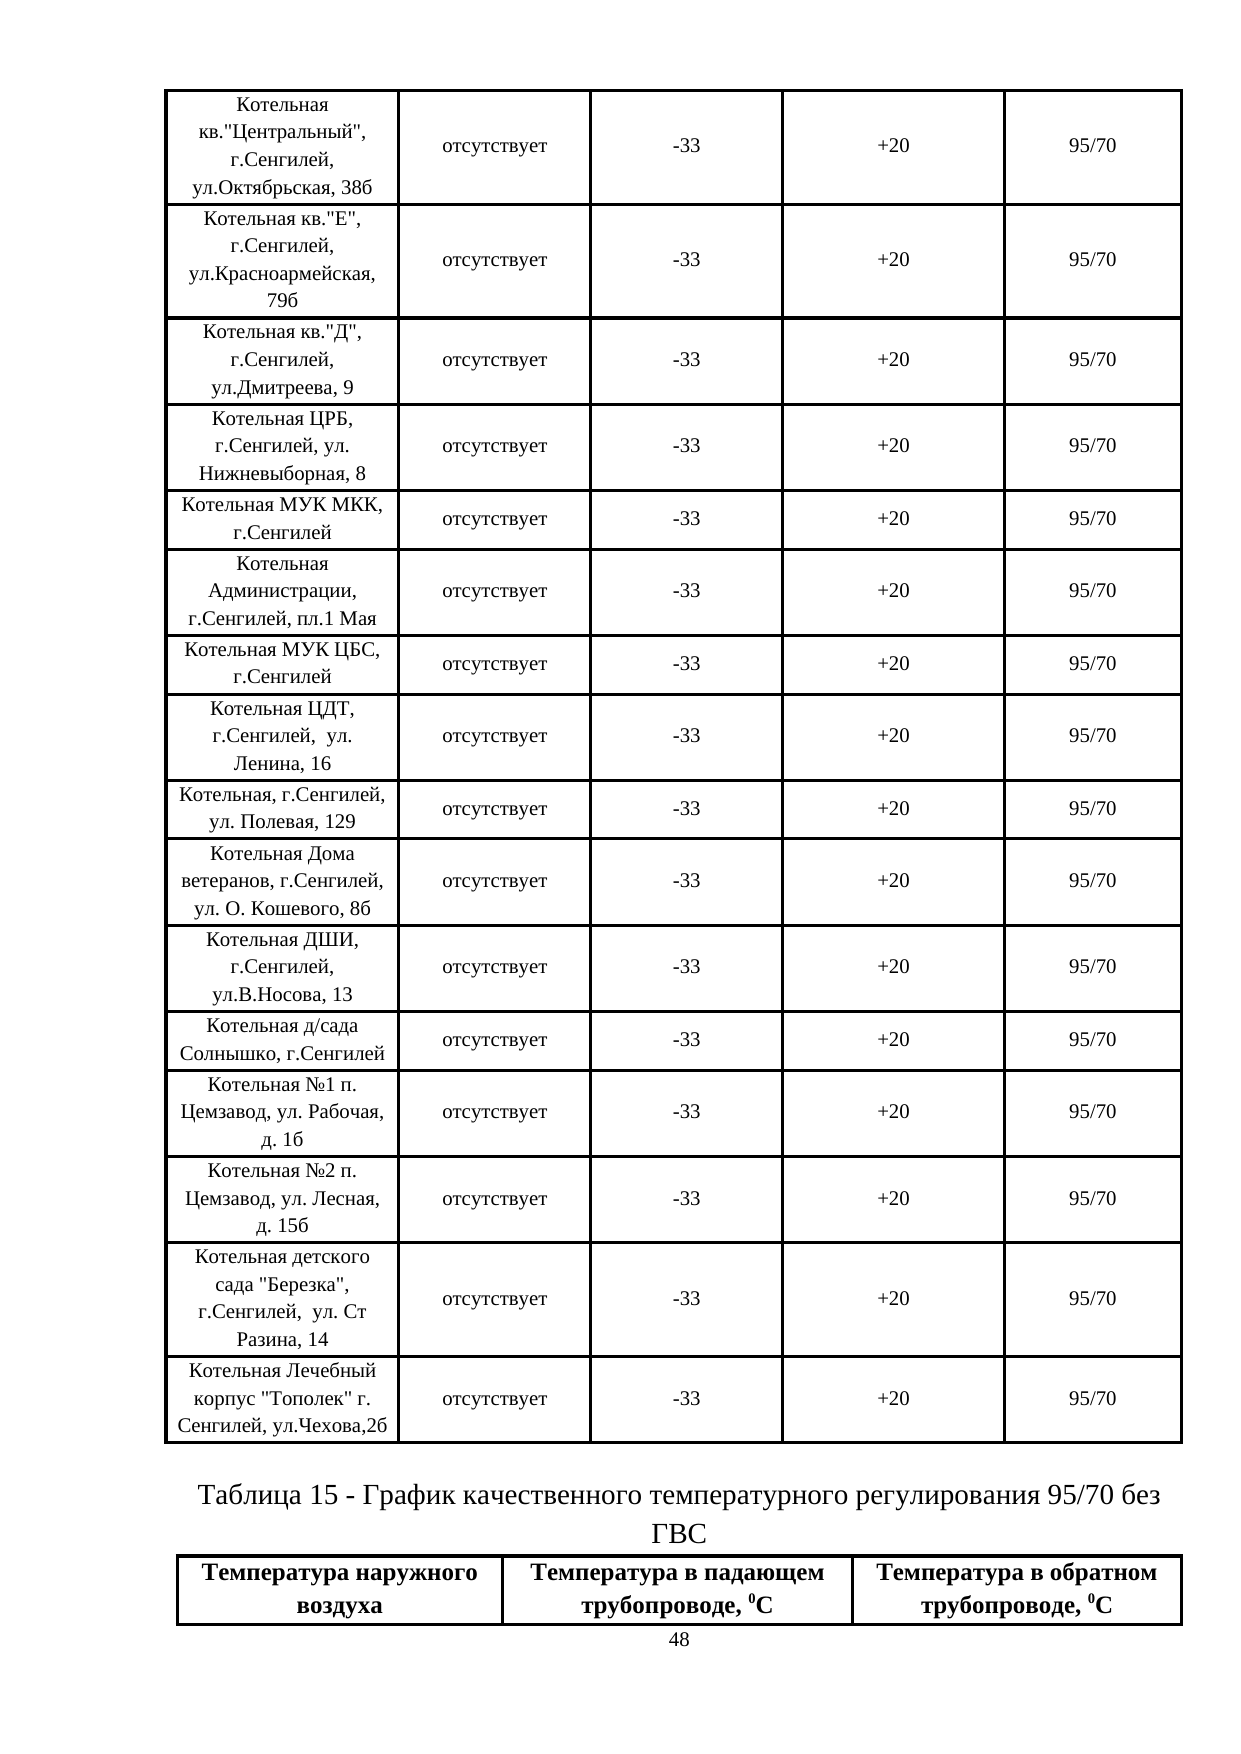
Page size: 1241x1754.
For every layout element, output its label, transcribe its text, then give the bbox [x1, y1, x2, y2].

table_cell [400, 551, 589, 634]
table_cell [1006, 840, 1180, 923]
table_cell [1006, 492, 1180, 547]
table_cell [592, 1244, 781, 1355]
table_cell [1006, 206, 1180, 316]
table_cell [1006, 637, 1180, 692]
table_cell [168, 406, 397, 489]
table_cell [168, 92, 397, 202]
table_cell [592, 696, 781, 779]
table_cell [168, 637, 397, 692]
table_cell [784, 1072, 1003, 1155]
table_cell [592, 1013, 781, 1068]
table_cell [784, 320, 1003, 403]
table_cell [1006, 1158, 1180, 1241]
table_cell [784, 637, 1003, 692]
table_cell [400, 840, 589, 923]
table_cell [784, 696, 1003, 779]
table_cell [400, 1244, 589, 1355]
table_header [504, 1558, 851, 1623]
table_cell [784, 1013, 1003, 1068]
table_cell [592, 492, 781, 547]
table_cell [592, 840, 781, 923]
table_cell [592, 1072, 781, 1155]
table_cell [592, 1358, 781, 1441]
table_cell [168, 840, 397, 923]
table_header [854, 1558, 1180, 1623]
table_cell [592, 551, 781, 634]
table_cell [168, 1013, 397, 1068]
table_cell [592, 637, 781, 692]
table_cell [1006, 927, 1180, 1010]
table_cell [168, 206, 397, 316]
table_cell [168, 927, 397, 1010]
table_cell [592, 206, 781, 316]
text Таблица 15 - График качественного температурного регулирования 95/70 без ГВС [177, 1477, 1181, 1549]
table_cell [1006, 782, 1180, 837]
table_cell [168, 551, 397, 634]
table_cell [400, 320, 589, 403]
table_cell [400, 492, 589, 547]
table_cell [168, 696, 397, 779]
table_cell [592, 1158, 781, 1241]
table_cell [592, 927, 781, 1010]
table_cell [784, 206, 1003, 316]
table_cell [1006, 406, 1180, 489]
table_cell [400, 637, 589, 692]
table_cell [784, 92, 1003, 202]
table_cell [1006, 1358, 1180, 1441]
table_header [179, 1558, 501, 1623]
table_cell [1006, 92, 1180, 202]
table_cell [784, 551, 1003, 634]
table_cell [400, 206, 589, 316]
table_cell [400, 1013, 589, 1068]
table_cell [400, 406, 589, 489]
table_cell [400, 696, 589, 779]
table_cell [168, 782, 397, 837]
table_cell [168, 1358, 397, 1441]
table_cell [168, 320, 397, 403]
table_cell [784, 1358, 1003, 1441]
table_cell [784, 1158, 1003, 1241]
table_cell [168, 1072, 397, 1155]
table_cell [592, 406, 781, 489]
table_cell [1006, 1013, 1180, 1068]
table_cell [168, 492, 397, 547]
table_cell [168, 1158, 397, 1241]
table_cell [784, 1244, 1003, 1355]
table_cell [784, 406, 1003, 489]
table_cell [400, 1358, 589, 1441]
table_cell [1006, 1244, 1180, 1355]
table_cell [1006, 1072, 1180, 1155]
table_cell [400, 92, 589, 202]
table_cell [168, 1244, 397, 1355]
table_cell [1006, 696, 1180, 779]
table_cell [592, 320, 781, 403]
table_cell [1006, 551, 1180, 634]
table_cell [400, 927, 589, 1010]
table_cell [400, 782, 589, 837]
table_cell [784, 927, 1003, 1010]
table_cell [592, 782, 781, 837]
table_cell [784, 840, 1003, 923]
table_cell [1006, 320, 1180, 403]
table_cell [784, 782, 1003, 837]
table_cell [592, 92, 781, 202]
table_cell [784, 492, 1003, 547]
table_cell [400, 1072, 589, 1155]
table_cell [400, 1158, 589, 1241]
